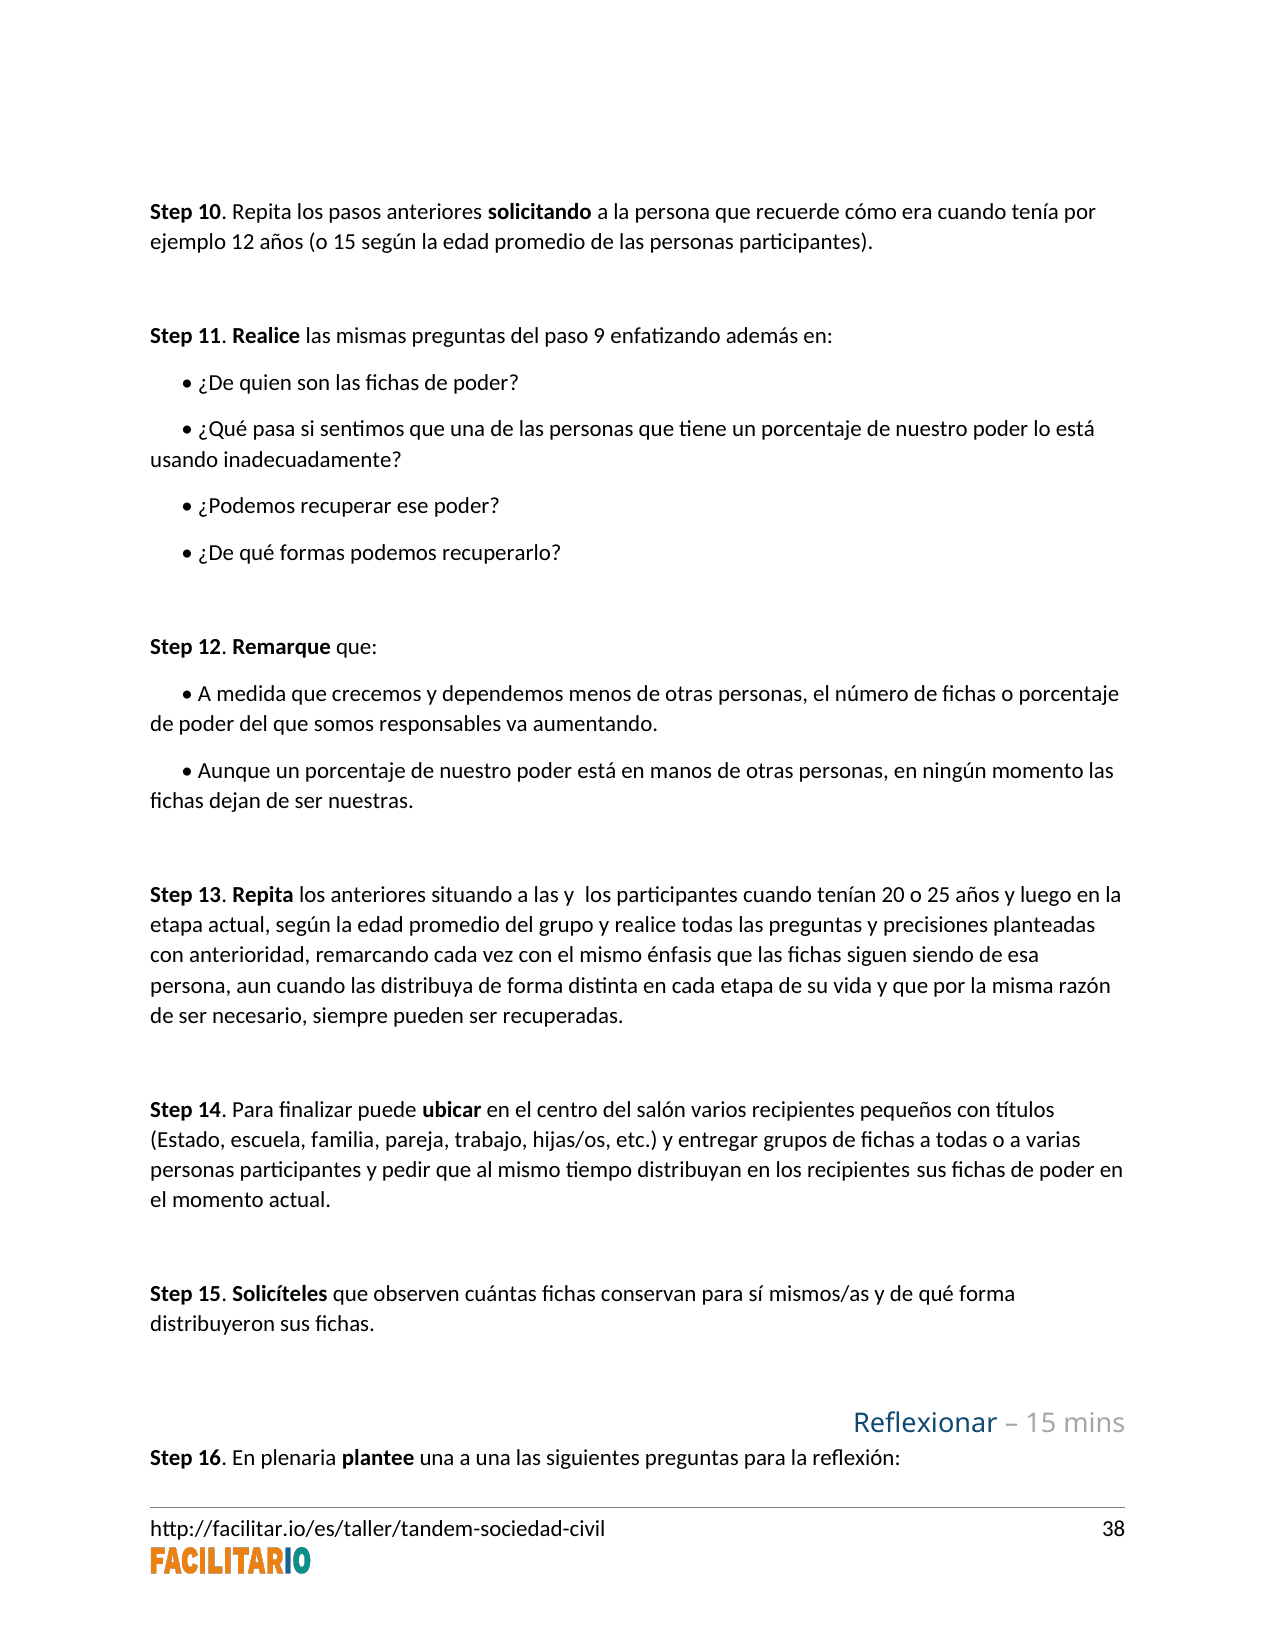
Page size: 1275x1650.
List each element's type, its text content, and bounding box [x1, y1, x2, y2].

text • ¿Podemos recuperar ese poder? [150, 492, 1125, 520]
text Step 15. Solicíteles que observen cuántas fichas conservan para sí mismos/as y de qué forma distribuyeron sus fichas. [150, 1279, 1125, 1337]
text Step 13. Repita los anteriores situando a las y los participantes cuando tenían 20 o 25 años y luego en la etapa actual, según la edad promedio del grupo y realice todas las preguntas y precisiones planteadas con anterioridad, remarcando cada vez con el mismo énfasis que las fichas siguen siendo de esa persona, aun cuando las distribuya de forma distinta en cada etapa de su vida y que por la misma razón de ser necesario, siempre pueden ser recuperadas. [150, 880, 1125, 1029]
text Step 12. Remarque que: [150, 632, 1125, 660]
text • ¿De quien son las fichas de poder? [150, 368, 1125, 396]
text Step 10. Repita los pasos anteriores solicitando a la persona que recuerde cómo era cuando tenía por ejemplo 12 años (o 15 según la edad promedio de las personas participantes). [150, 197, 1125, 255]
picture [145, 1544, 315, 1576]
text • Aunque un porcentaje de nuestro poder está en manos de otras personas, en ningún momento las fichas dejan de ser nuestras. [150, 756, 1125, 814]
text Step 11. Realice las mismas preguntas del paso 9 enfatizando además en: [150, 321, 1125, 349]
text • ¿Qué pasa si sentimos que una de las personas que tiene un porcentaje de nuestro poder lo está usando inadecuadamente? [150, 414, 1125, 473]
text Step 16. En plenaria plantee una a una las siguientes preguntas para la reflexión: [150, 1443, 1125, 1471]
text • ¿De qué formas podemos recuperarlo? [150, 538, 1125, 567]
subtitle Reflexionar – 15 mins [150, 1403, 1125, 1440]
text • A medida que crecemos y dependemos menos de otras personas, el número de fichas o porcentaje de poder del que somos responsables va aumentando. [150, 679, 1125, 737]
text Step 14. Para finalizar puede ubicar en el centro del salón varios recipientes pequeños con títulos (Estado, escuela, familia, pareja, trabajo, hijas/os, etc.) y entregar grupos de fichas a todas o a varias personas participantes y pedir que al mismo tiempo distribuyan en los recipientes sus fichas de poder en el momento actual. [150, 1095, 1125, 1213]
